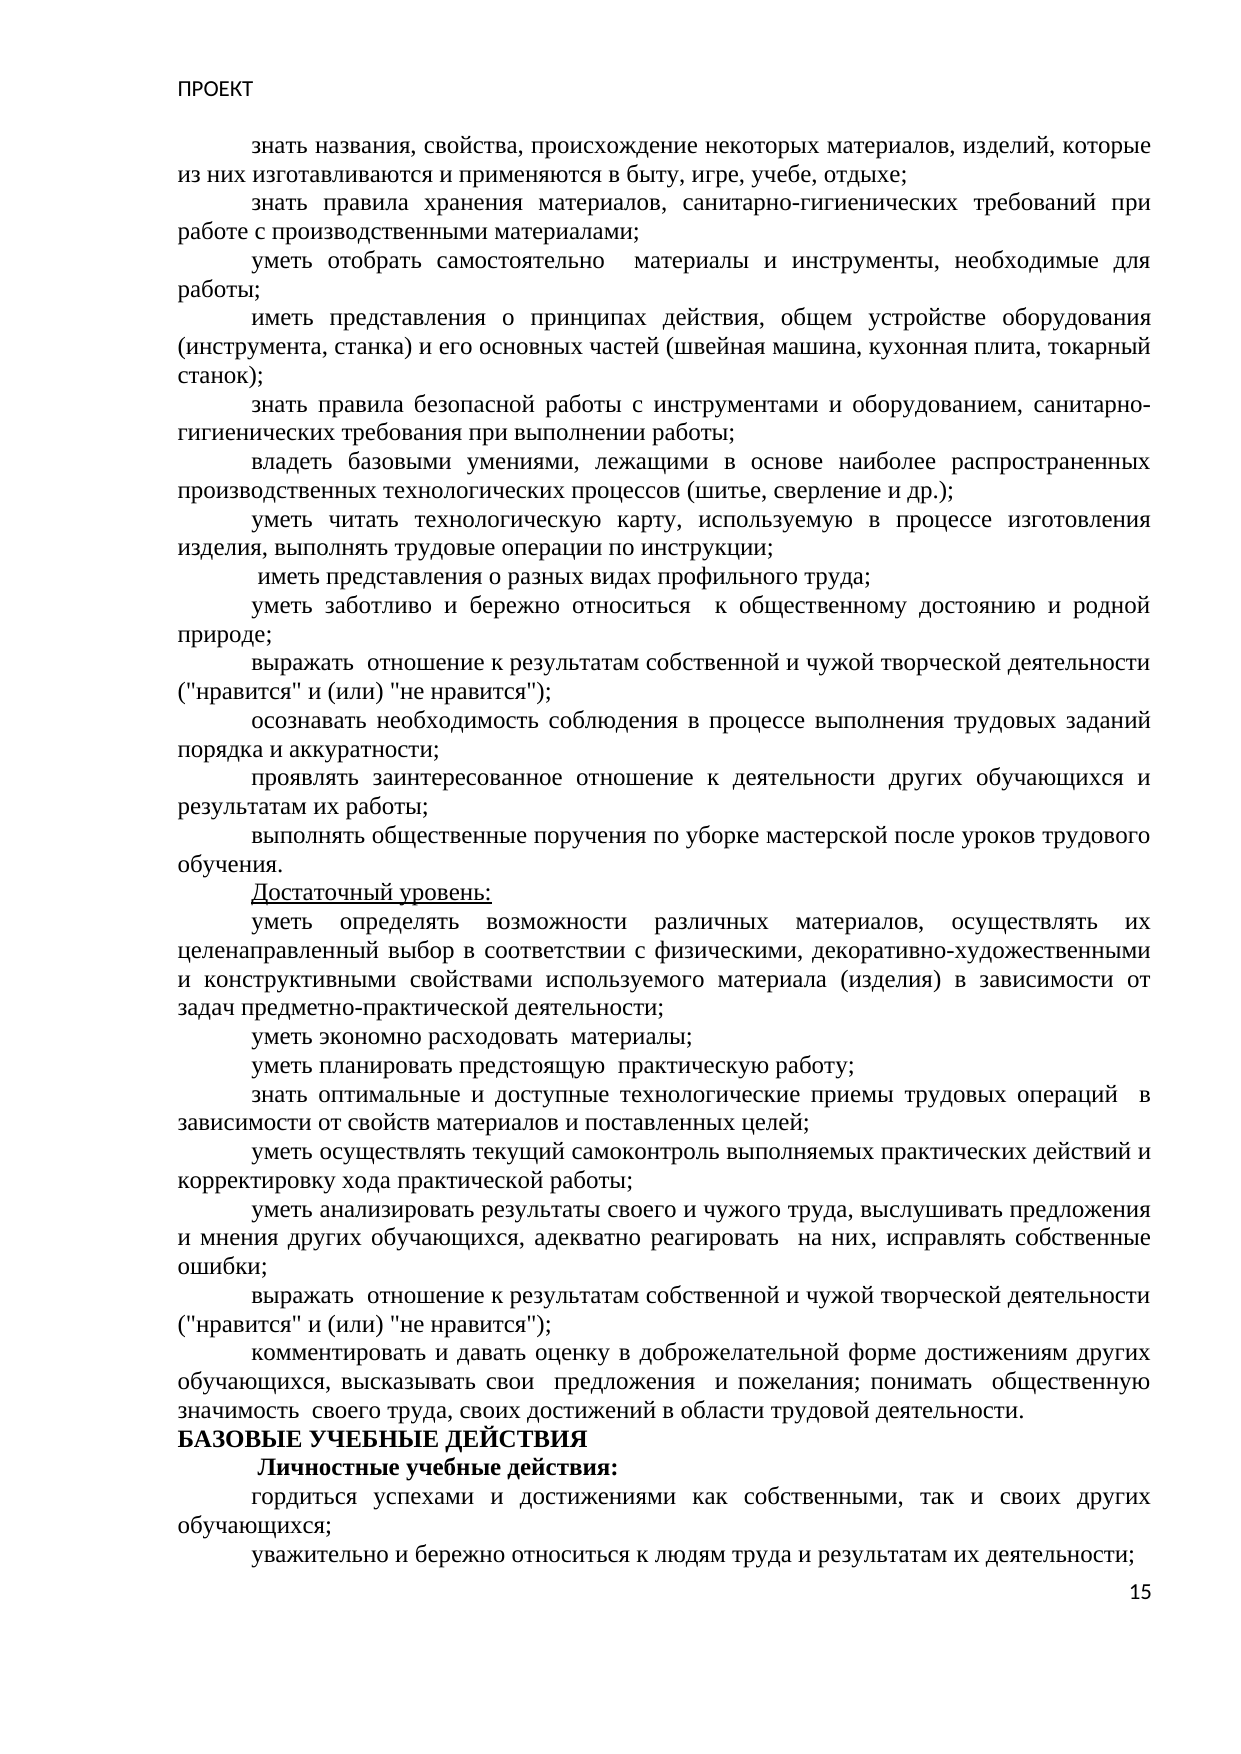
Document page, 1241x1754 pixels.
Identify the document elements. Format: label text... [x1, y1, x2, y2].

text уважительно и бережно относиться к людям труда и результатам их деятельности; [177, 1539, 1152, 1567]
text проявлять заинтересованное отношение к деятельности других обучающихся и результатам их работы; [177, 762, 1152, 820]
text уметь определять возможности различных материалов, осуществлять их целенаправленный выбор в соответствии с физическими, декоративно-художественными и конструктивными свойствами используемого материала (изделия) в зависимости от задач предметно-практической деятельности; [177, 906, 1152, 1021]
text знать названия, свойства, происхождение некоторых материалов, изделий, которые из них изготавливаются и применяются в быту, игре, учебе, отдыхе; [177, 130, 1152, 187]
text выполнять общественные поручения по уборке мастерской после уроков трудового обучения. [177, 820, 1152, 877]
text гордиться успехами и достижениями как собственными, так и своих других обучающихся; [177, 1481, 1152, 1539]
text уметь заботливо и бережно относиться к общественному достоянию и родной природе; [177, 590, 1152, 647]
text иметь представления о принципах действия, общем устройстве оборудования (инструмента, станка) и его основных частей (швейная машина, кухонная плита, токарный станок); [177, 302, 1152, 389]
text владеть базовыми умениями, лежащими в основе наиболее распространенных производственных технологических процессов (шитье, сверление и др.); [177, 446, 1152, 504]
text иметь представления о разных видах профильного труда; [177, 561, 1152, 590]
text уметь экономно расходовать материалы; [177, 1021, 1152, 1050]
text выражать отношение к результатам собственной и чужой творческой деятельности ("нравится" и (или) "не нравится"); [177, 1280, 1152, 1337]
text уметь осуществлять текущий самоконтроль выполняемых практических действий и корректировку хода практической работы; [177, 1136, 1152, 1194]
text уметь анализировать результаты своего и чужого труда, выслушивать предложения и мнения других обучающихся, адекватно реагировать на них, исправлять собственные ошибки; [177, 1194, 1152, 1280]
text уметь читать технологическую карту, используемую в процессе изготовления изделия, выполнять трудовые операции по инструкции; [177, 504, 1152, 561]
subtitle БАЗОВЫЕ УЧЕБНЫЕ ДЕЙСТВИЯ [177, 1424, 1152, 1452]
text Достаточный уровень: [251, 877, 1152, 906]
text выражать отношение к результатам собственной и чужой творческой деятельности ("нравится" и (или) "не нравится"); [177, 647, 1152, 705]
text знать правила хранения материалов, санитарно-гигиенических требований при работе с производственными материалами; [177, 187, 1152, 245]
text Личностные учебные действия: [177, 1452, 1152, 1481]
text осознавать необходимость соблюдения в процессе выполнения трудовых заданий порядка и аккуратности; [177, 705, 1152, 762]
text знать правила безопасной работы с инструментами и оборудованием, санитарно-гигиенических требования при выполнении работы; [177, 389, 1152, 446]
text знать оптимальные и доступные технологические приемы трудовых операций в зависимости от свойств материалов и поставленных целей; [177, 1079, 1152, 1136]
text уметь планировать предстоящую практическую работу; [177, 1050, 1152, 1079]
text комментировать и давать оценку в доброжелательной форме достижениям других обучающихся, высказывать свои предложения и пожелания; понимать общественную значимость своего труда, своих достижений в области трудовой деятельности. [177, 1337, 1152, 1424]
text уметь отобрать самостоятельно материалы и инструменты, необходимые для работы; [177, 245, 1152, 302]
